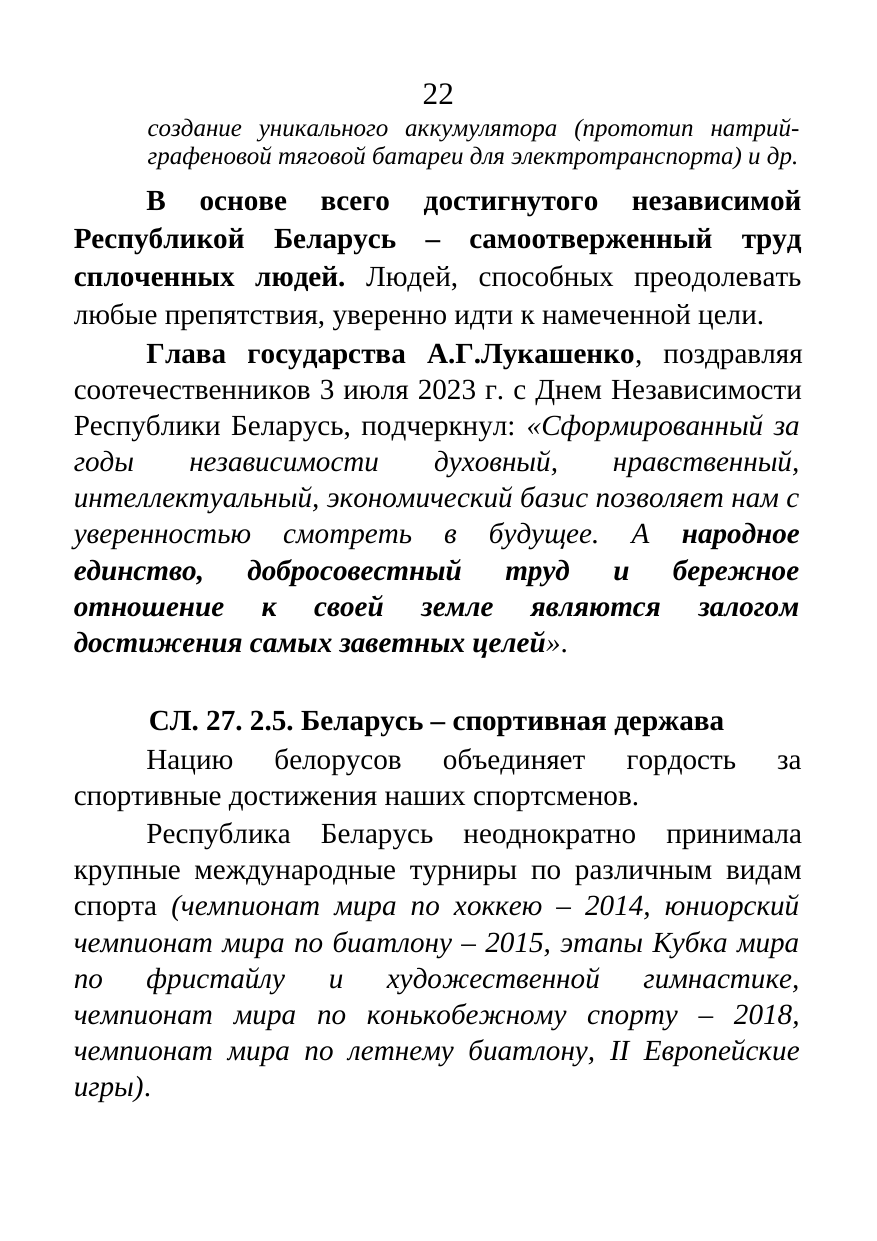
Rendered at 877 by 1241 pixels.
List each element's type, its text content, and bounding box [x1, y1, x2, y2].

text Нацию белорусов объединяет гордость за спортивные достижения наших спортсменов. [73, 742, 802, 811]
text В основе всего достигнутого независимой Республикой Беларусь – самоотверженный труд сплоченных людей. Людей, способных преодолевать любые препятствия, уверенно идти к намеченной цели. [73, 183, 802, 331]
text Республика Беларусь неоднократно принимала крупные международные турниры по различным видам спорта (чемпионат мира по хоккею – 2014, юниорский чемпионат мира по биатлону – 2015, этапы Кубка мира по фристайлу и художественной гимнастике, чемпионат мира по конькобежному спорту – 2018, чемпионат мира по летнему биатлону, II Европейские игры). [73, 816, 802, 1103]
text Глава государства А.Г.Лукашенко, поздравляя соотечественников 3 июля 2023 г. с Днем Независимости Республики Беларусь, подчеркнул: «Сформированный за годы независимости духовный, нравственный, интеллектуальный, экономический базис позволяет нам с уверенностью смотреть в будущее. А народное единство, добросовестный труд и бережное отношение к своей земле являются залогом достижения самых заветных целей». [73, 336, 802, 658]
text СЛ. 27. 2.5. Беларусь – спортивная держава [149, 703, 802, 737]
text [147, 114, 802, 170]
